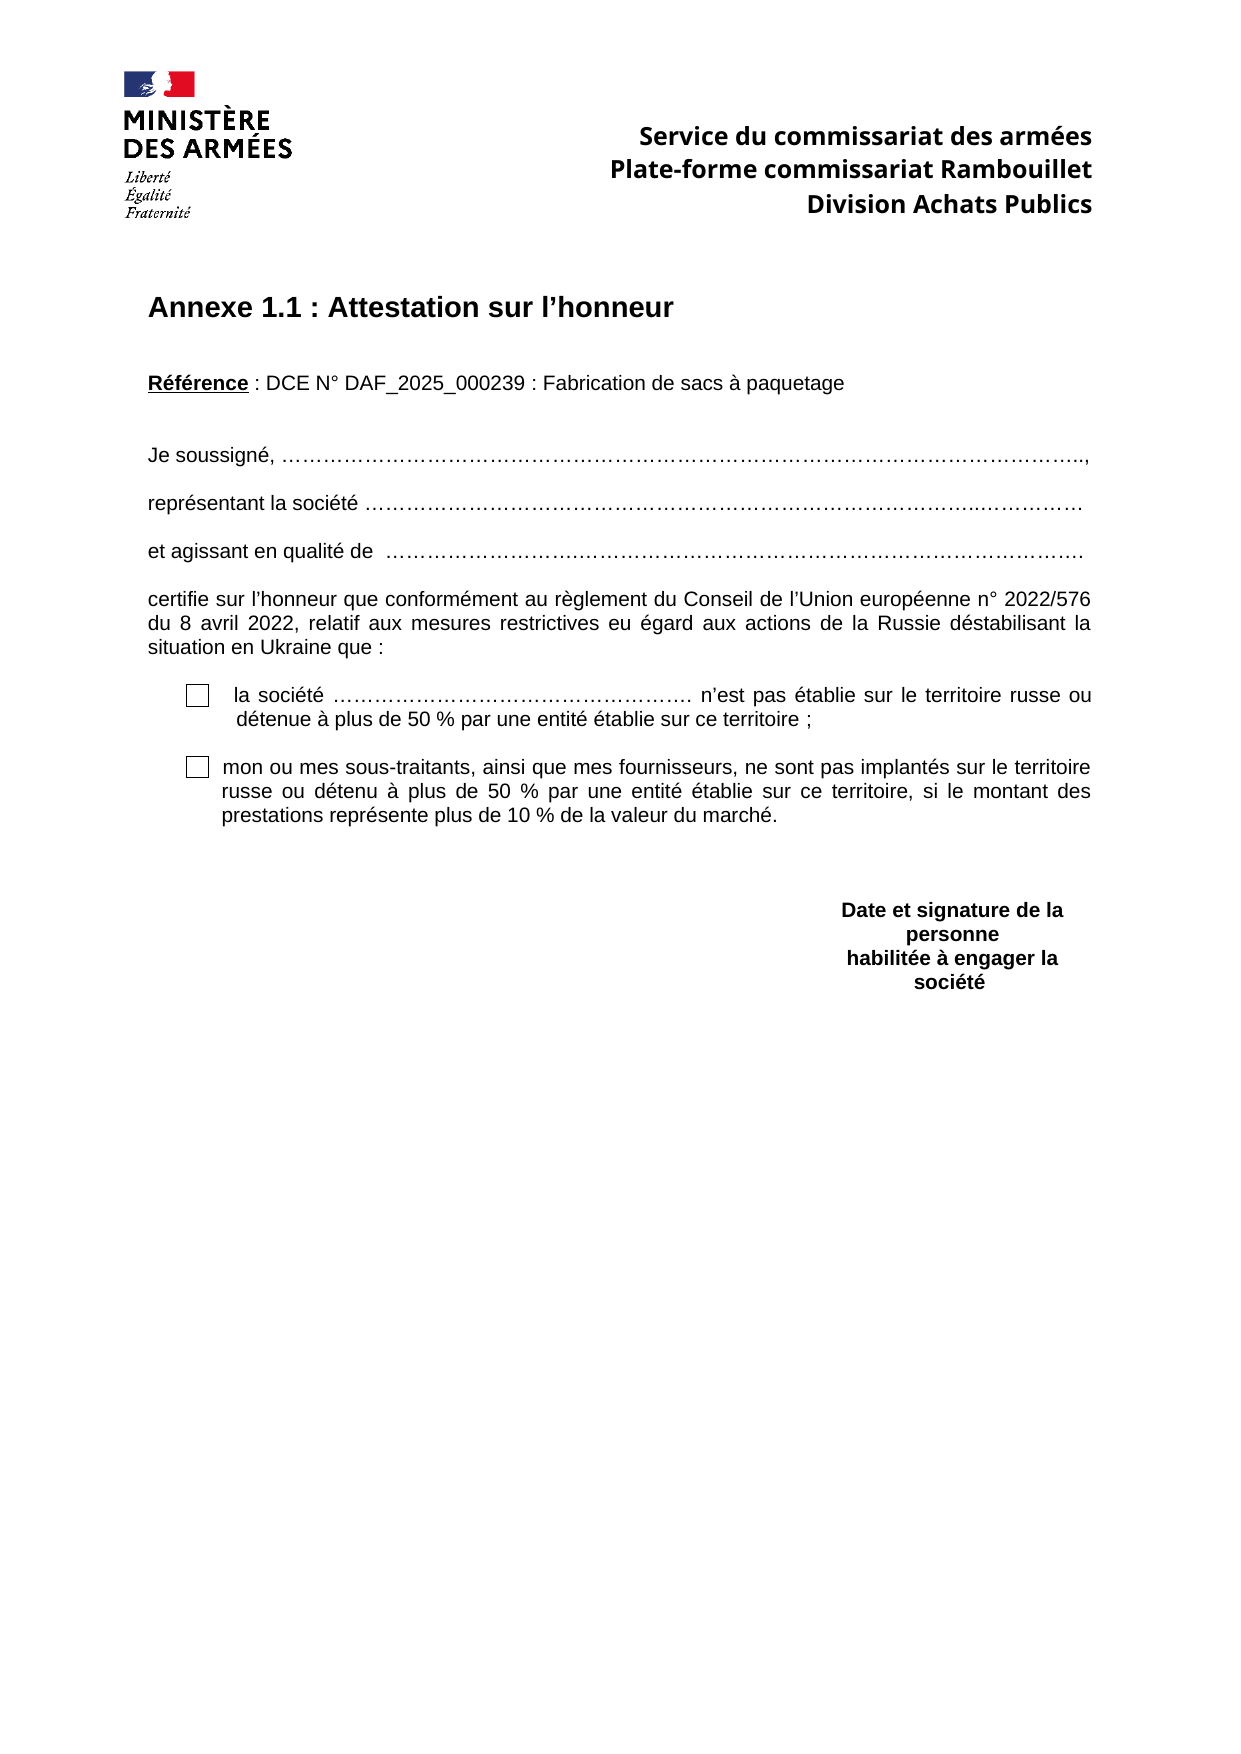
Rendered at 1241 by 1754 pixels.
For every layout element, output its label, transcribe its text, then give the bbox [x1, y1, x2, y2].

text mon ou mes sous-traitants, ainsi que mes fournisseurs, ne sont pas implantés sur le territoire russe ou détenu à plus de 50 % par une entité établie sur ce territoire, si le montant des prestations représente plus de 10 % de la valeur du marché. [185, 754, 1093, 826]
text habilitée à engager la société [812, 946, 1093, 994]
text la société ……………………………………………. n’est pas établie sur le territoire russe ou détenue à plus de 50 % par une entité établie sur ce territoire ; [185, 683, 1093, 731]
text représentant la société ……………………………………………………………………………..…………… [148, 491, 1093, 515]
text Référence : DCE N° DAF_2025_000239 : Fabrication de sacs à paquetage [148, 371, 1093, 395]
list Annexe 1.1 : Attestation sur l’honneur [148, 290, 1093, 323]
text Date et signature de la personne [812, 898, 1093, 946]
text certifie sur l’honneur que conformément au règlement du Conseil de l’Union européenne n° 2022/576 du 8 avril 2022, relatif aux mesures restrictives eu égard aux actions de la Russie déstabilisant la situation en Ukraine que : [148, 587, 1093, 659]
text Je soussigné, …………………………………………………………………………………………………….., [148, 443, 1093, 467]
text et agissant en qualité de ……………………….………………………………………………………………. [148, 539, 1093, 563]
picture [98, 45, 317, 244]
